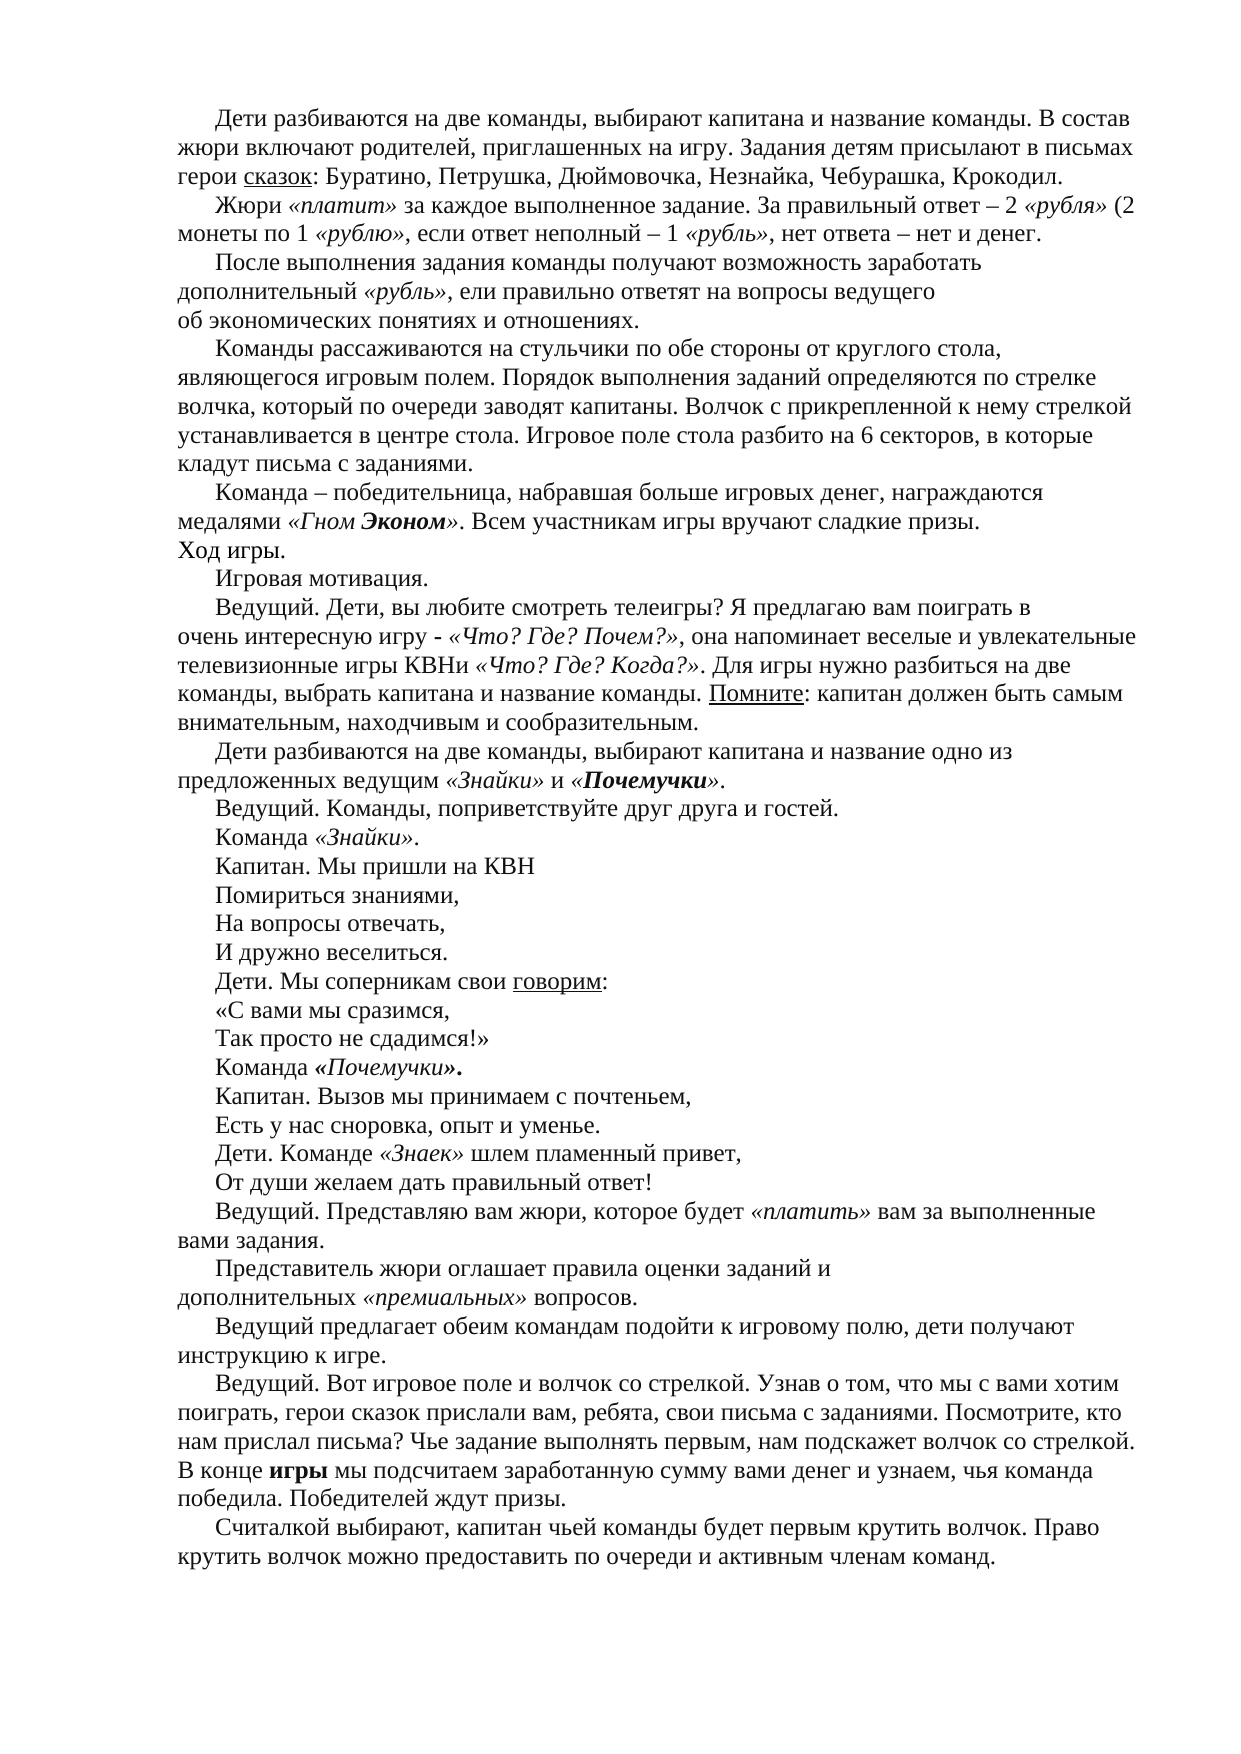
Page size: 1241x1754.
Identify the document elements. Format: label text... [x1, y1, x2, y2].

text Дети. Мы соперникам свои говорим: [177, 966, 1137, 995]
text Капитан. Мы пришли на КВН [177, 851, 1137, 880]
text Ведущий. Представляю вам жюри, которое будет «платить» вам за выполненные вами задания. [177, 1196, 1137, 1253]
text Игровая мотивация. [177, 563, 1137, 592]
text Капитан. Вызов мы принимаем с почтеньем, [177, 1081, 1137, 1110]
text Команда «Знайки». [177, 822, 1137, 851]
text Помириться знаниями, [177, 880, 1137, 908]
text Команда – победительница, набравшая больше игровых денег, награждаются медалями «Гном Эконом». Всем участникам игры вручают сладкие призы. [177, 477, 1137, 535]
text После выполнения задания команды получают возможность заработать дополнительный «рубль», ели правильно ответят на вопросы ведущего об экономических понятиях и отношениях. [177, 247, 1137, 333]
text Дети разбиваются на две команды, выбирают капитана и название одно из предложенных ведущим «Знайки» и «Почемучки». [177, 736, 1137, 793]
text Ведущий. Дети, вы любите смотреть телеигры? Я предлагаю вам поиграть в очень интересную игру - «Что? Где? Почем?», она напоминает веселые и увлекательные телевизионные игры КВНи «Что? Где? Когда?». Для игры нужно разбиться на две команды, выбрать капитана и название команды. Помните: капитан должен быть самым внимательным, находчивым и сообразительным. [177, 592, 1137, 736]
text Представитель жюри оглашает правила оценки заданий и дополнительных «премиальных» вопросов. [177, 1253, 1137, 1311]
text Ведущий. Команды, поприветствуйте друг друга и гостей. [177, 793, 1137, 822]
text Ведущий предлагает обеим командам подойти к игровому полю, дети получают инструкцию к игре. [177, 1311, 1137, 1368]
text На вопросы отвечать, [177, 908, 1137, 937]
text От души желаем дать правильный ответ! [177, 1167, 1137, 1196]
text Дети разбиваются на две команды, выбирают капитана и название команды. В состав жюри включают родителей, приглашенных на игру. Задания детям присылают в письмах герои сказок: Буратино, Петрушка, Дюймовочка, Незнайка, Чебурашка, Крокодил. [177, 103, 1137, 190]
text Дети. Команде «Знаек» шлем пламенный привет, [177, 1138, 1137, 1167]
text Команда «Почемучки». [177, 1052, 1137, 1081]
text Ход игры. [177, 535, 1137, 563]
text Есть у нас сноровка, опыт и уменье. [177, 1110, 1137, 1138]
text Ведущий. Вот игровое поле и волчок со стрелкой. Узнав о том, что мы с вами хотим поиграть, герои сказок прислали вам, ребята, свои письма с заданиями. Посмотрите, кто нам прислал письма? Чье задание выполнять первым, нам подскажет волчок со стрелкой. В конце игры мы подсчитаем заработанную сумму вами денег и узнаем, чья команда победила. Победителей ждут призы. [177, 1368, 1137, 1512]
text Команды рассаживаются на стульчики по обе стороны от круглого стола, являющегося игровым полем. Порядок выполнения заданий определяются по стрелке волчка, который по очереди заводят капитаны. Волчок с прикрепленной к нему стрелкой устанавливается в центре стола. Игровое поле стола разбито на 6 секторов, в которые кладут письма с заданиями. [177, 333, 1137, 477]
text И дружно веселиться. [177, 937, 1137, 966]
text «С вами мы сразимся, [177, 995, 1137, 1023]
text Считалкой выбирают, капитан чьей команды будет первым крутить волчок. Право крутить волчок можно предоставить по очереди и активным членам команд. [177, 1512, 1137, 1570]
text Жюри «платит» за каждое выполненное задание. За правильный ответ – 2 «рубля» (2 монеты по 1 «рублю», если ответ неполный – 1 «рубль», нет ответа – нет и денег. [177, 190, 1137, 247]
text Так просто не сдадимся!» [177, 1023, 1137, 1052]
